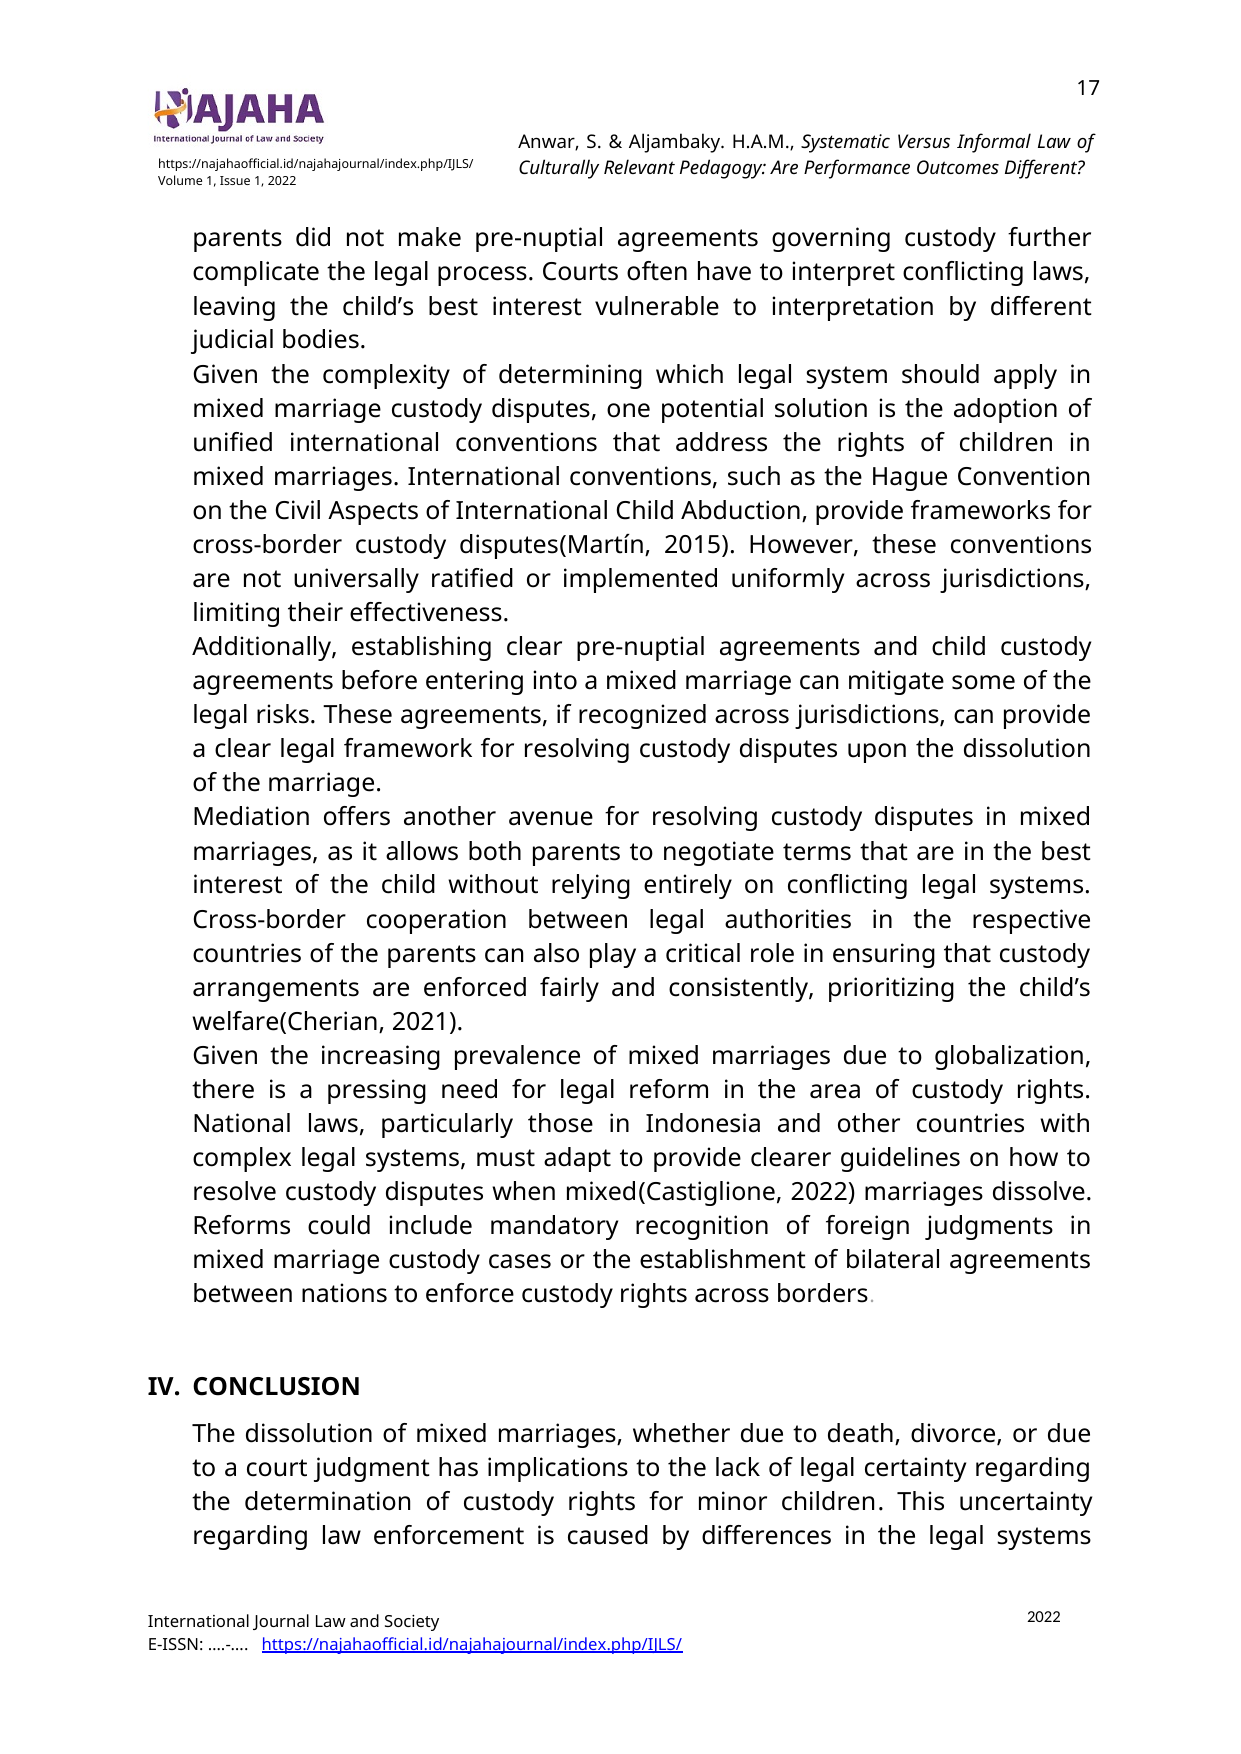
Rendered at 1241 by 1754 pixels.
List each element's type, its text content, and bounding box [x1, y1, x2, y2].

text Mediation offers another avenue for resolving custody disputes in mixed marriages, as it allows both parents to negotiate terms that are in the best interest of the child without relying entirely on conflicting legal systems. Cross-border cooperation between legal authorities in the respective countries of the parents can also play a critical role in ensuring that custody arrangements are enforced fairly and consistently, prioritizing the child’s welfare(Cherian, 2021). [192, 799, 1092, 1037]
text Given the complexity of determining which legal system should apply in mixed marriage custody disputes, one potential solution is the adoption of unified international conventions that address the rights of children in mixed marriages. International conventions, such as the Hague Convention on the Civil Aspects of International Child Abduction, provide frameworks for cross-border custody disputes(Martín, 2015). However, these conventions are not universally ratified or implemented uniformly across jurisdictions, limiting their effectiveness. [192, 356, 1092, 629]
text Given the increasing prevalence of mixed marriages due to globalization, there is a pressing need for legal reform in the area of custody rights. National laws, particularly those in Indonesia and other countries with complex legal systems, must adapt to provide clearer guidelines on how to resolve custody disputes when mixed(Castiglione, 2022) marriages dissolve. Reforms could include mandatory recognition of foreign judgments in mixed marriage custody cases or the establishment of bilateral agreements between nations to enforce custody rights across borders. [192, 1037, 1092, 1310]
text Additionally, establishing clear pre-nuptial agreements and child custody agreements before entering into a mixed marriage can mitigate some of the legal risks. These agreements, if recognized across jurisdictions, can provide a clear legal framework for resolving custody disputes upon the dissolution of the marriage. [192, 629, 1092, 799]
list CONCLUSION [148, 1369, 1092, 1403]
picture [147, 75, 328, 158]
